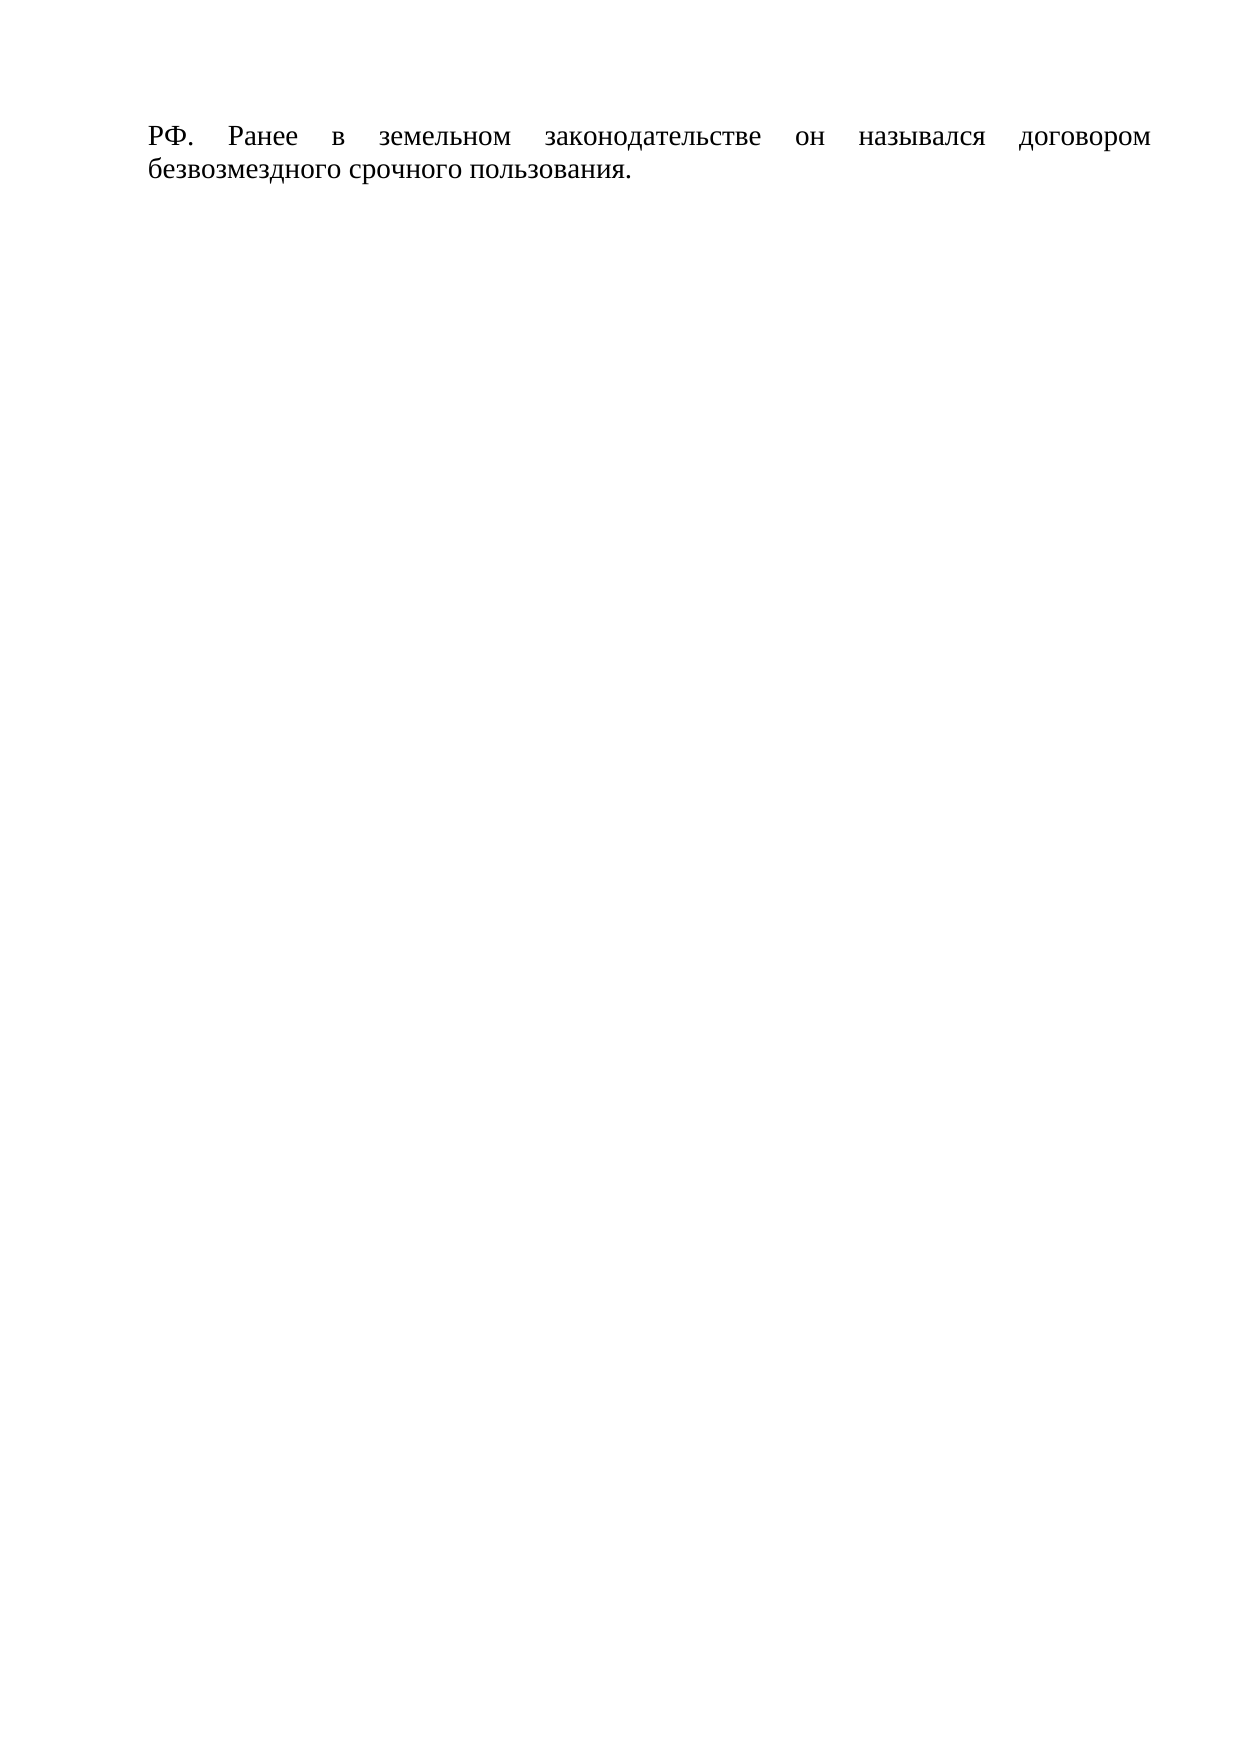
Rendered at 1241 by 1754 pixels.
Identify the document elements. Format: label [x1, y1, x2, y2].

text [148, 118, 1152, 185]
